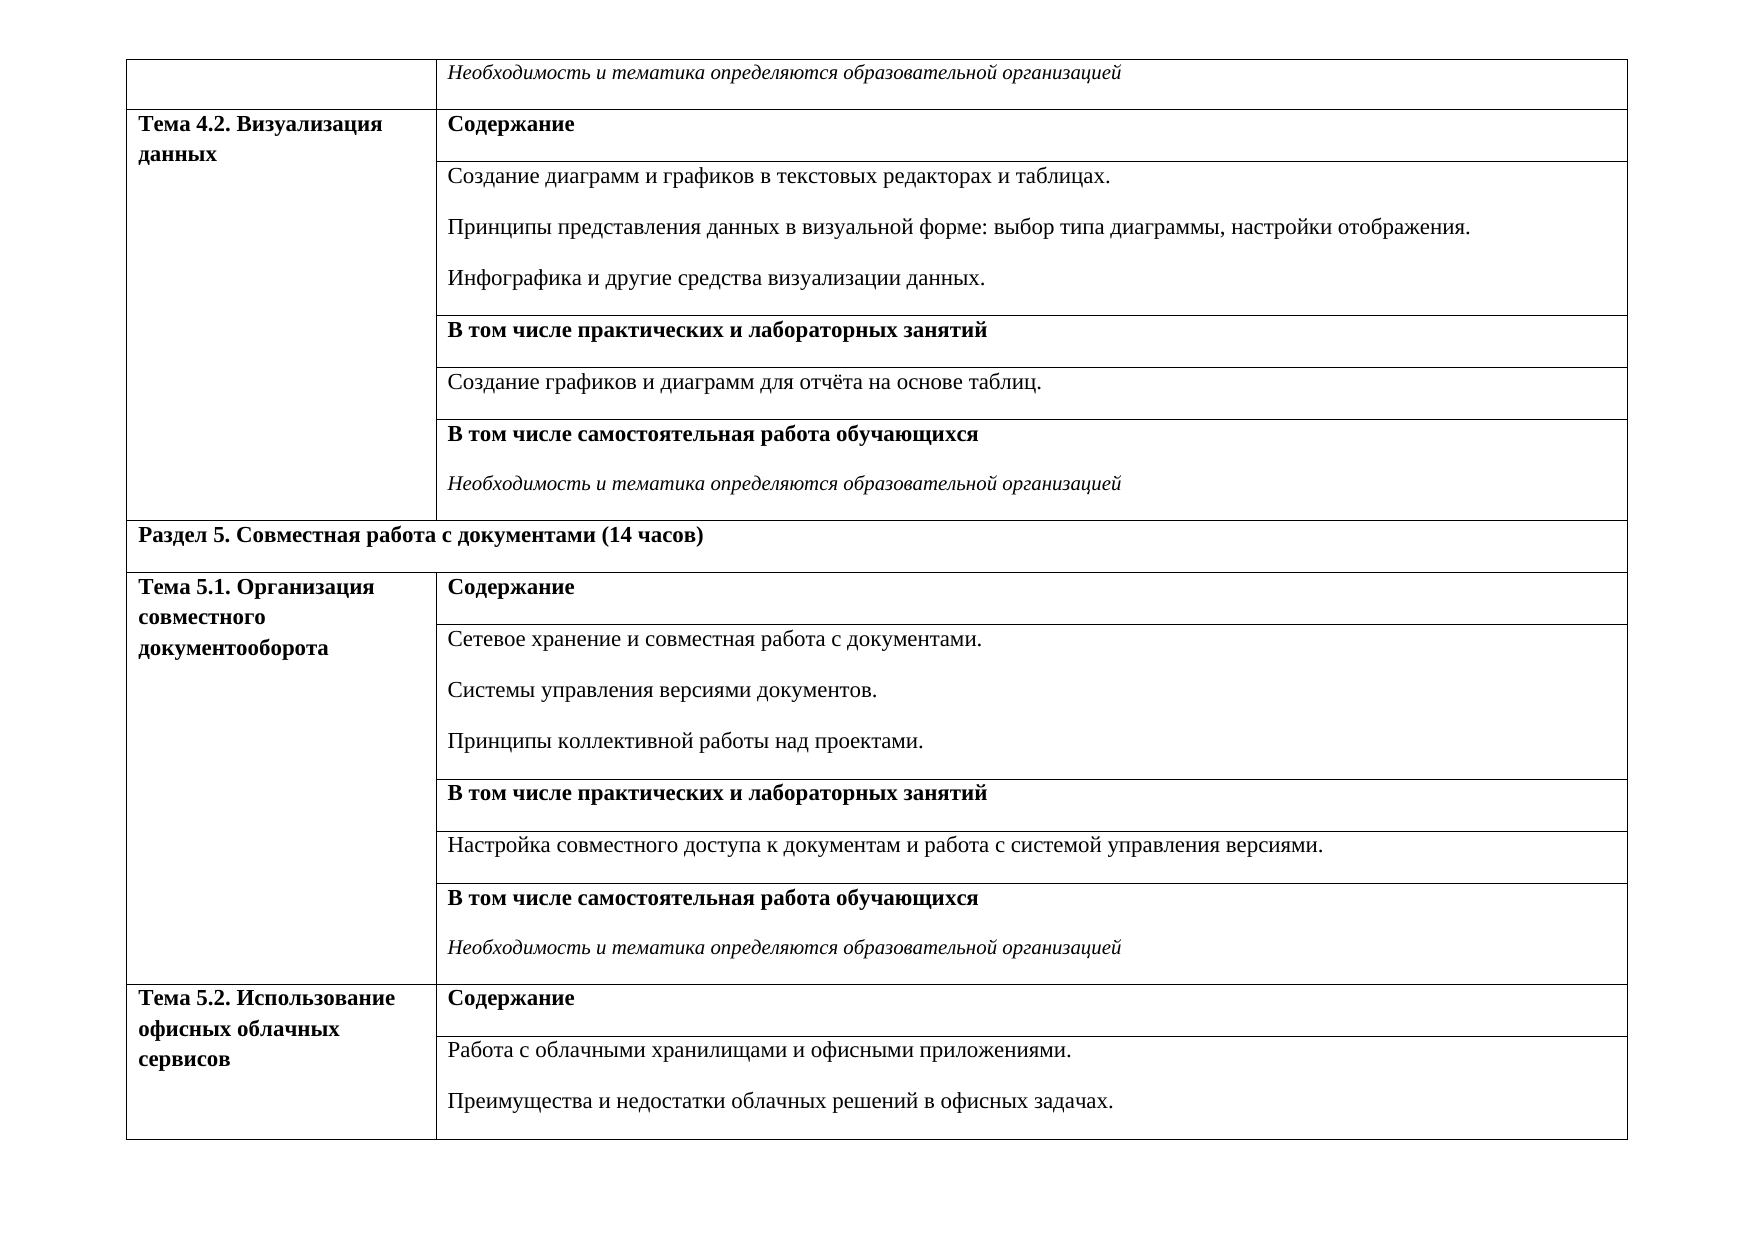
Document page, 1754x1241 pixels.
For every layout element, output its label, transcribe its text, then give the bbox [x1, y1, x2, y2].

table_cell Тема 5.2. Использование офисных облачных сервисов [127, 985, 436, 1139]
table_cell В том числе практических и лабораторных занятий [437, 316, 1627, 367]
table_cell Раздел 5. Совместная работа с документами (14 часов) [127, 521, 1627, 572]
table_cell Создание графиков и диаграмм для отчёта на основе таблиц. [437, 368, 1627, 419]
table_cell Содержание [437, 985, 1627, 1036]
table_cell Создание диаграмм и графиков в текстовых редакторах и таблицах. Принципы представления данных в визуальной форме: выбор типа диаграммы, настройки отображения. Инфографика и другие средства визуализации данных. [437, 162, 1627, 315]
table_cell Сетевое хранение и совместная работа с документами. Системы управления версиями документов. Принципы коллективной работы над проектами. [437, 625, 1627, 778]
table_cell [437, 60, 1627, 109]
table_cell Тема 4.2. Визуализация данных [127, 110, 436, 520]
table_cell В том числе практических и лабораторных занятий [437, 780, 1627, 831]
table_cell Тема 5.1. Организация совместного документооборота [127, 573, 436, 983]
table_cell Настройка совместного доступа к документам и работа с системой управления версиями. [437, 832, 1627, 883]
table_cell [437, 1037, 1627, 1139]
table_cell В том числе самостоятельная работа обучающихся Необходимость и тематика определяются образовательной организацией [437, 420, 1627, 520]
table_cell В том числе самостоятельная работа обучающихся Необходимость и тематика определяются образовательной организацией [437, 884, 1627, 983]
table_cell Содержание [437, 110, 1627, 161]
table_cell Содержание [437, 573, 1627, 624]
